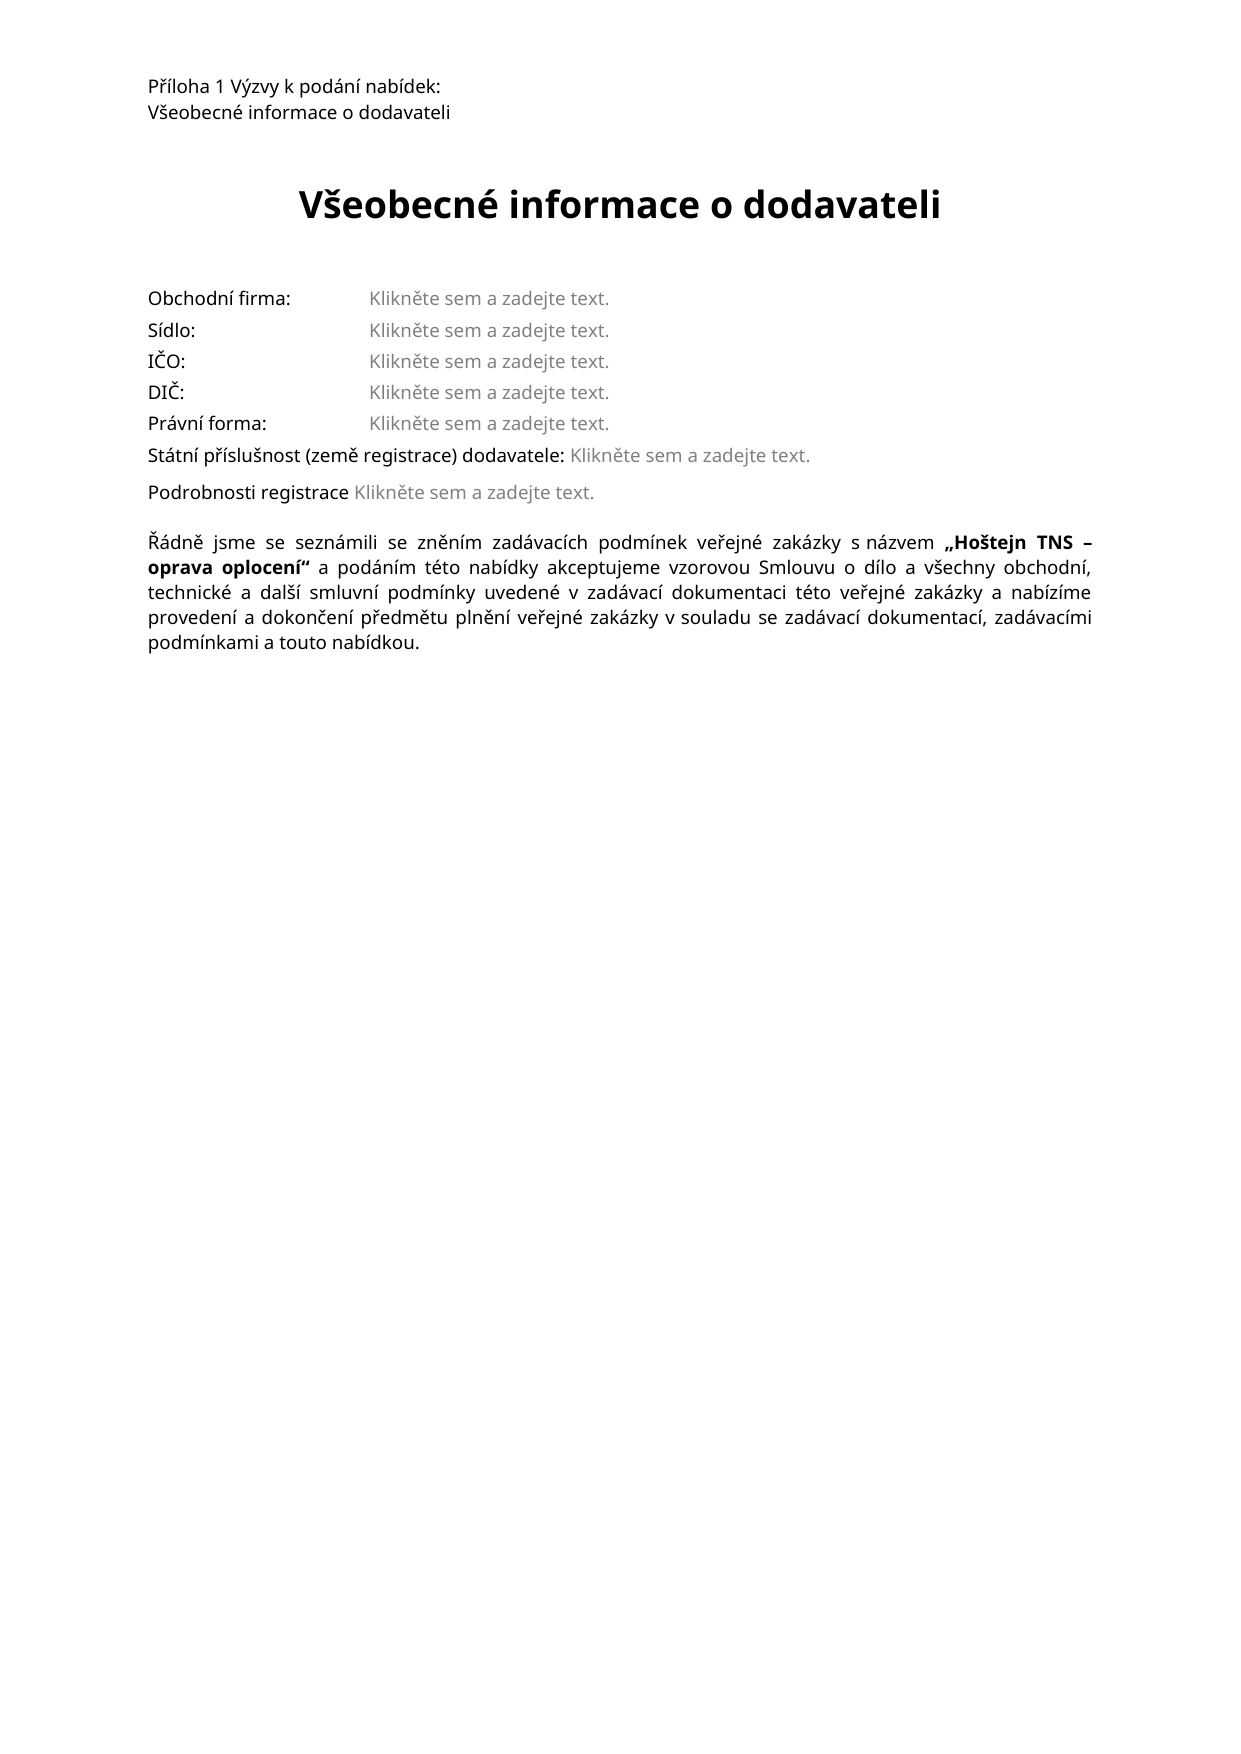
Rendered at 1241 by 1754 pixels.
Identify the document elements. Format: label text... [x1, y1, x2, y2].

text Státní příslušnost (země registrace) dodavatele: [148, 442, 1093, 467]
text Právní forma: [148, 411, 1093, 436]
text Obchodní firma: [148, 286, 1093, 311]
text Podrobnosti registrace [148, 479, 1093, 504]
text IČO: [148, 348, 1093, 373]
text Řádně jsme se seznámili se zněním zadávacích podmínek veřejné zakázky s názvem „Hoštejn TNS – oprava oplocení“ a podáním této nabídky akceptujeme vzorovou Smlouvu o dílo a všechny obchodní, technické a další smluvní podmínky uvedené v zadávací dokumentaci této veřejné zakázky a nabízíme provedení a dokončení předmětu plnění veřejné zakázky v souladu se zadávací dokumentací, zadávacími podmínkami a touto nabídkou. [148, 529, 1093, 654]
text Sídlo: [148, 317, 1093, 342]
title Všeobecné informace o dodavateli [148, 178, 1093, 229]
text DIČ: [148, 379, 1093, 404]
